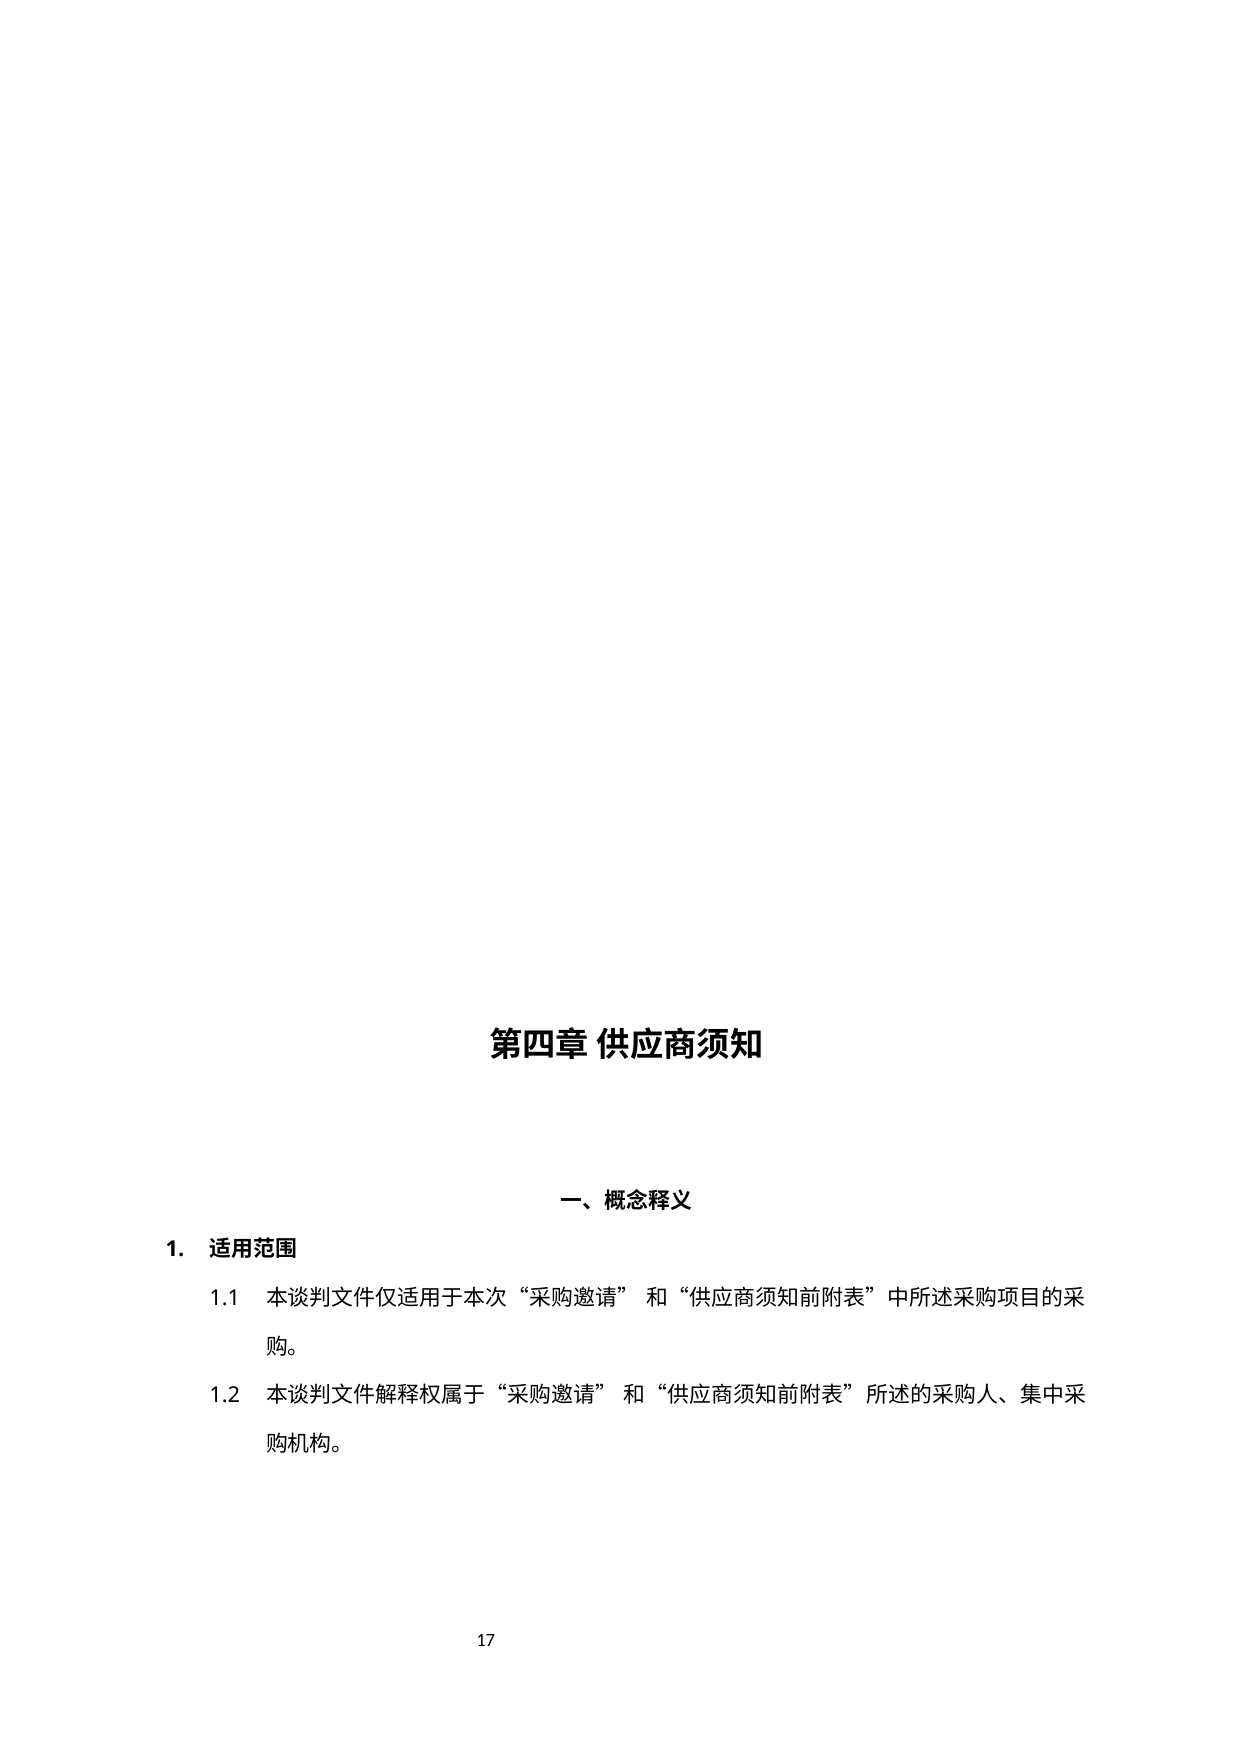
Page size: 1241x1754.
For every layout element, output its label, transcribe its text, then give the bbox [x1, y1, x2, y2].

list 本谈判文件解释权属于“采购邀请” 和“供应商须知前附表”所述的采购人、集中采购机构。 [209, 1377, 1087, 1458]
text 一、概念释义 [165, 1183, 1087, 1215]
list 本谈判文件仅适用于本次“采购邀请” 和“供应商须知前附表”中所述采购项目的采购。 [209, 1279, 1087, 1361]
list 适用范围 [165, 1231, 1087, 1264]
text 第四章 供应商须知 [165, 1009, 1087, 1074]
